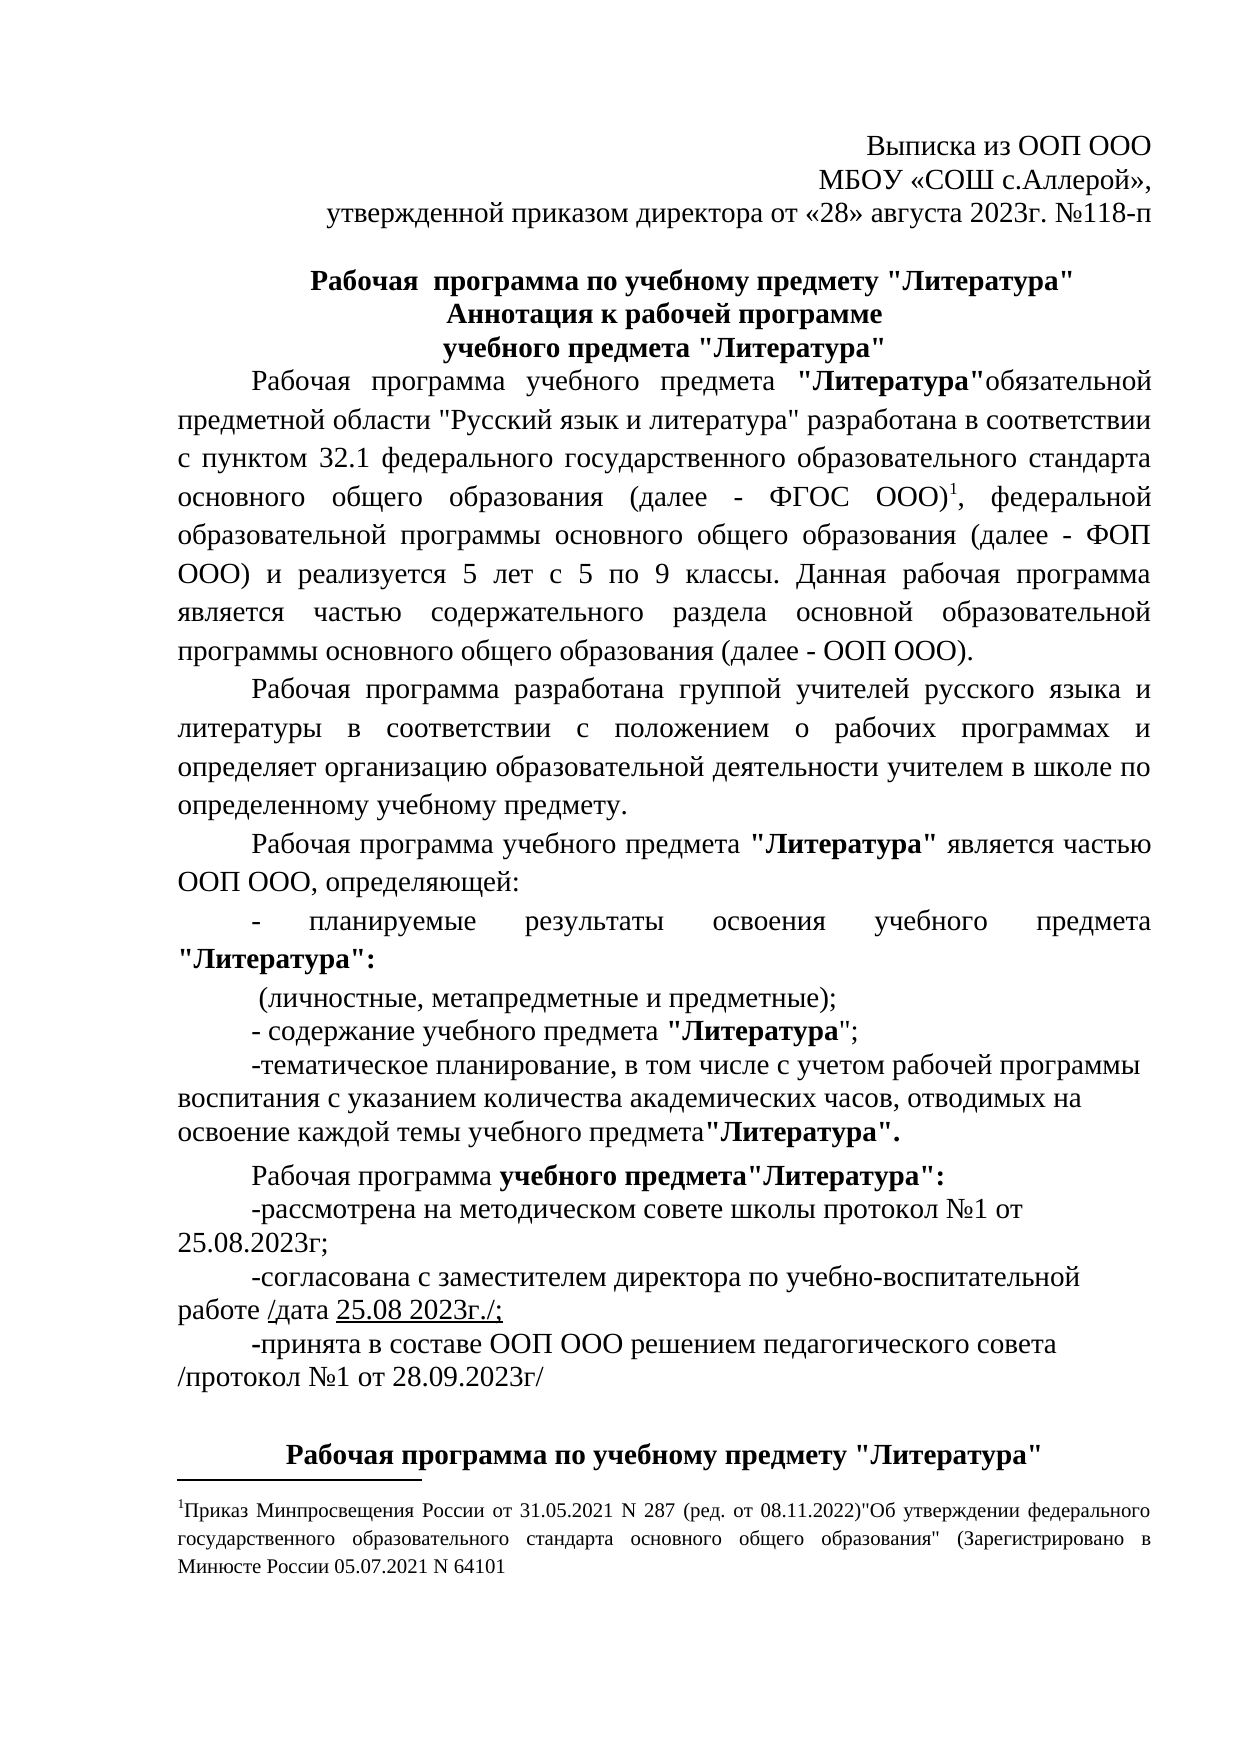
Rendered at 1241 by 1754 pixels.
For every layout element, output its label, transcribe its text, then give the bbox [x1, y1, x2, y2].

text МБОУ «СОШ с.Аллерой», [177, 162, 1152, 196]
text -принята в составе ООП ООО решением педагогического совета /протокол №1 от 28.09.2023г/ [177, 1326, 1152, 1393]
text -тематическое планирование, в том числе с учетом рабочей программы воспитания с указанием количества академических часов, отводимых на освоение каждой темы учебного предмета"Литература". [177, 1047, 1152, 1148]
text утвержденной приказом директора от «28» августа 2023г. №118-п [177, 196, 1152, 229]
text - планируемые результаты освоения учебного предмета "Литература": [177, 903, 1152, 975]
text - содержание учебного предмета "Литература"; [177, 1013, 1152, 1047]
text Рабочая программа разработана группой учителей русского языка и литературы в соответствии с положением о рабочих программах и определяет организацию образовательной деятельности учителем в школе по определенному учебному предмету. [177, 672, 1152, 821]
text учебного предмета "Литература" [177, 330, 1152, 363]
text Выписка из ООП ООО [177, 128, 1152, 162]
text Рабочая программа учебного предмета"Литература": [177, 1158, 1152, 1192]
text Рабочая программа по учебному предмету "Литература" [177, 1437, 1152, 1470]
text Рабочая программа по учебному предмету "Литература" [177, 263, 1152, 296]
text Аннотация к рабочей программе [177, 296, 1152, 330]
text Рабочая программа учебного предмета "Литература" является частью ООП ООО, определяющей: [177, 826, 1152, 898]
text -согласована с заместителем директора по учебно-воспитательной работе /дата 25.08 2023г./; [177, 1259, 1152, 1326]
text Рабочая программа учебного предмета "Литература"обязательной предметной области "Русский язык и литература" разработана в соответствии с пунктом 32.1 федерального государственного образовательного стандарта основного общего образования (далее - ФГОС ООО), федеральной образовательной программы основного общего образования (далее - ФОП ООО) и реализуется 5 лет с 5 по 9 классы. Данная рабочая программа является частью содержательного раздела основной образовательной программы основного общего образования (далее - ООП ООО). [177, 363, 1152, 667]
text -рассмотрена на методическом совете школы протокол №1 от 25.08.2023г; [177, 1192, 1152, 1259]
text (личностные, метапредметные и предметные); [177, 980, 1152, 1013]
